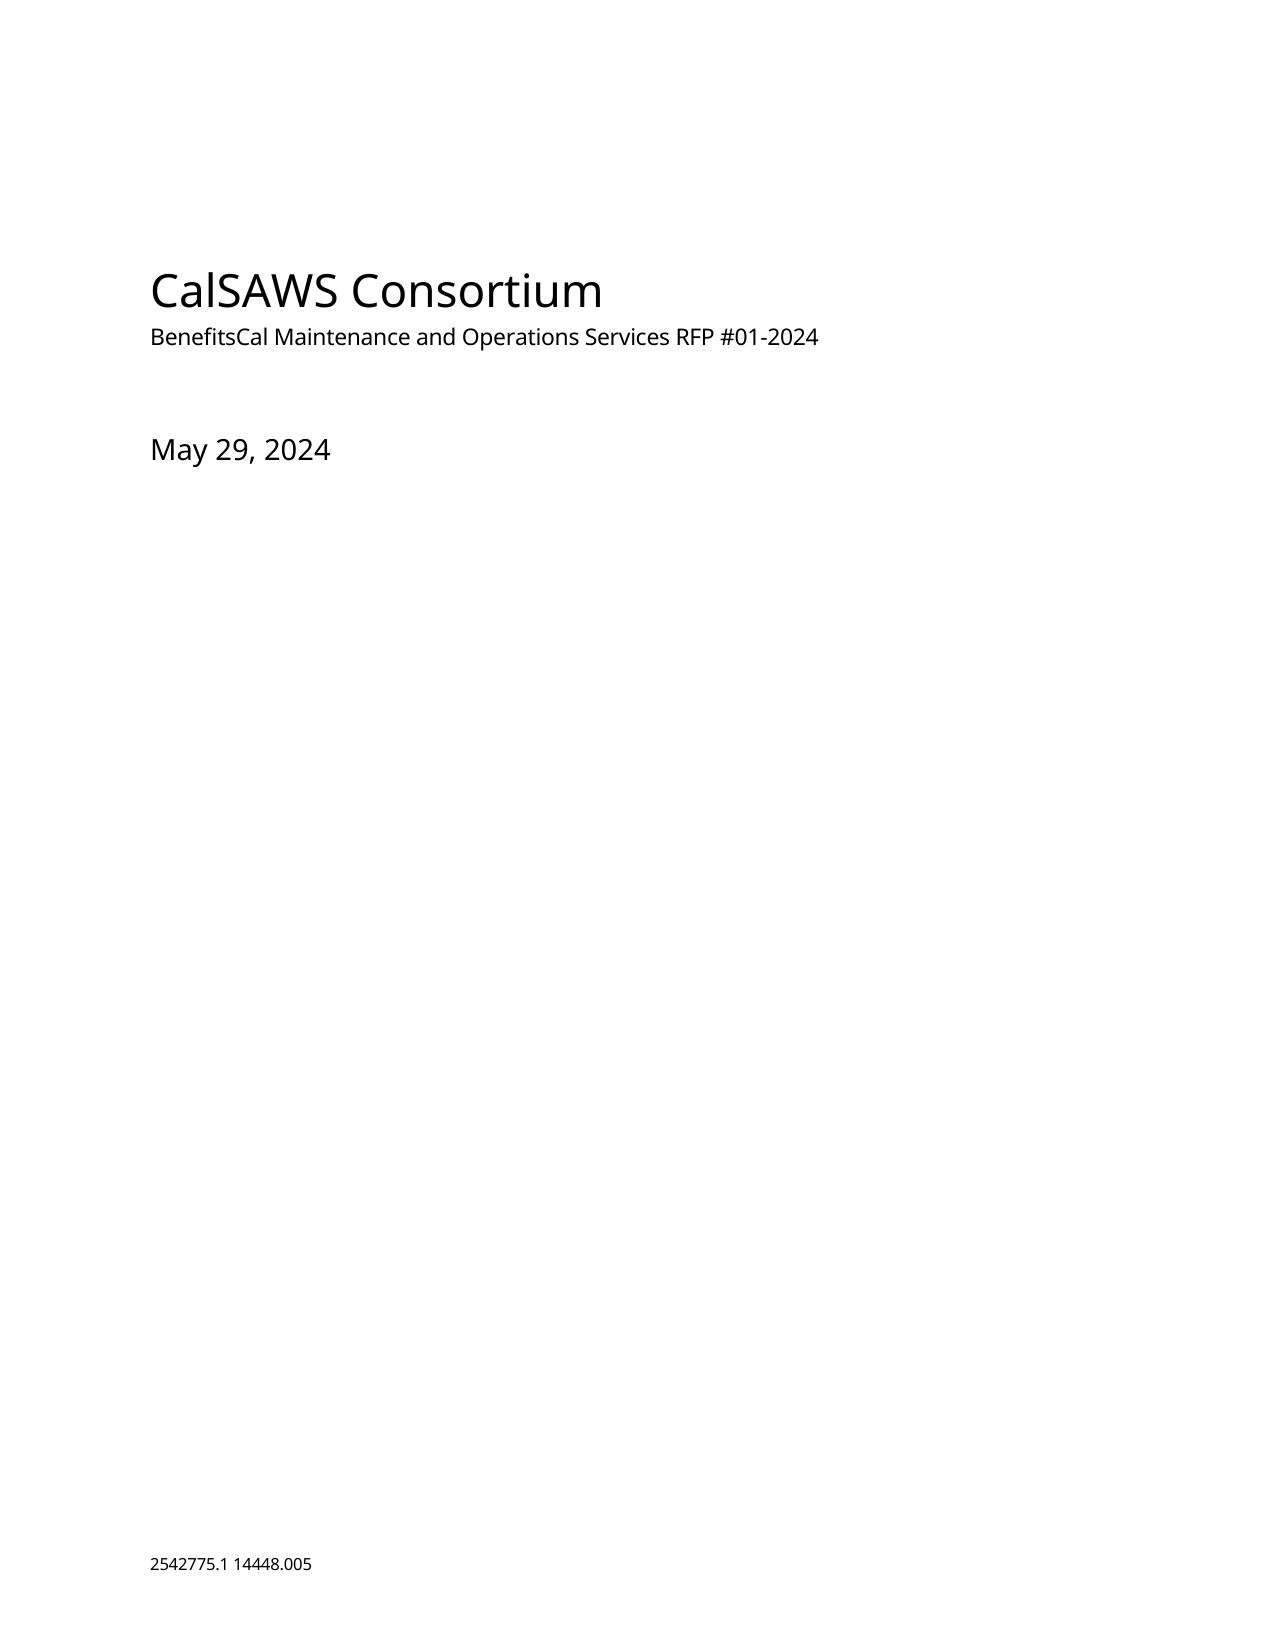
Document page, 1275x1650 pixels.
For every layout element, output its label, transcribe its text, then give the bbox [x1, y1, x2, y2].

text CalSAWS Consortium [150, 227, 1181, 321]
text BenefitsCal Maintenance and Operations Services RFP #01-2024 [150, 321, 1181, 352]
title May 29, 2024 [150, 429, 1181, 469]
